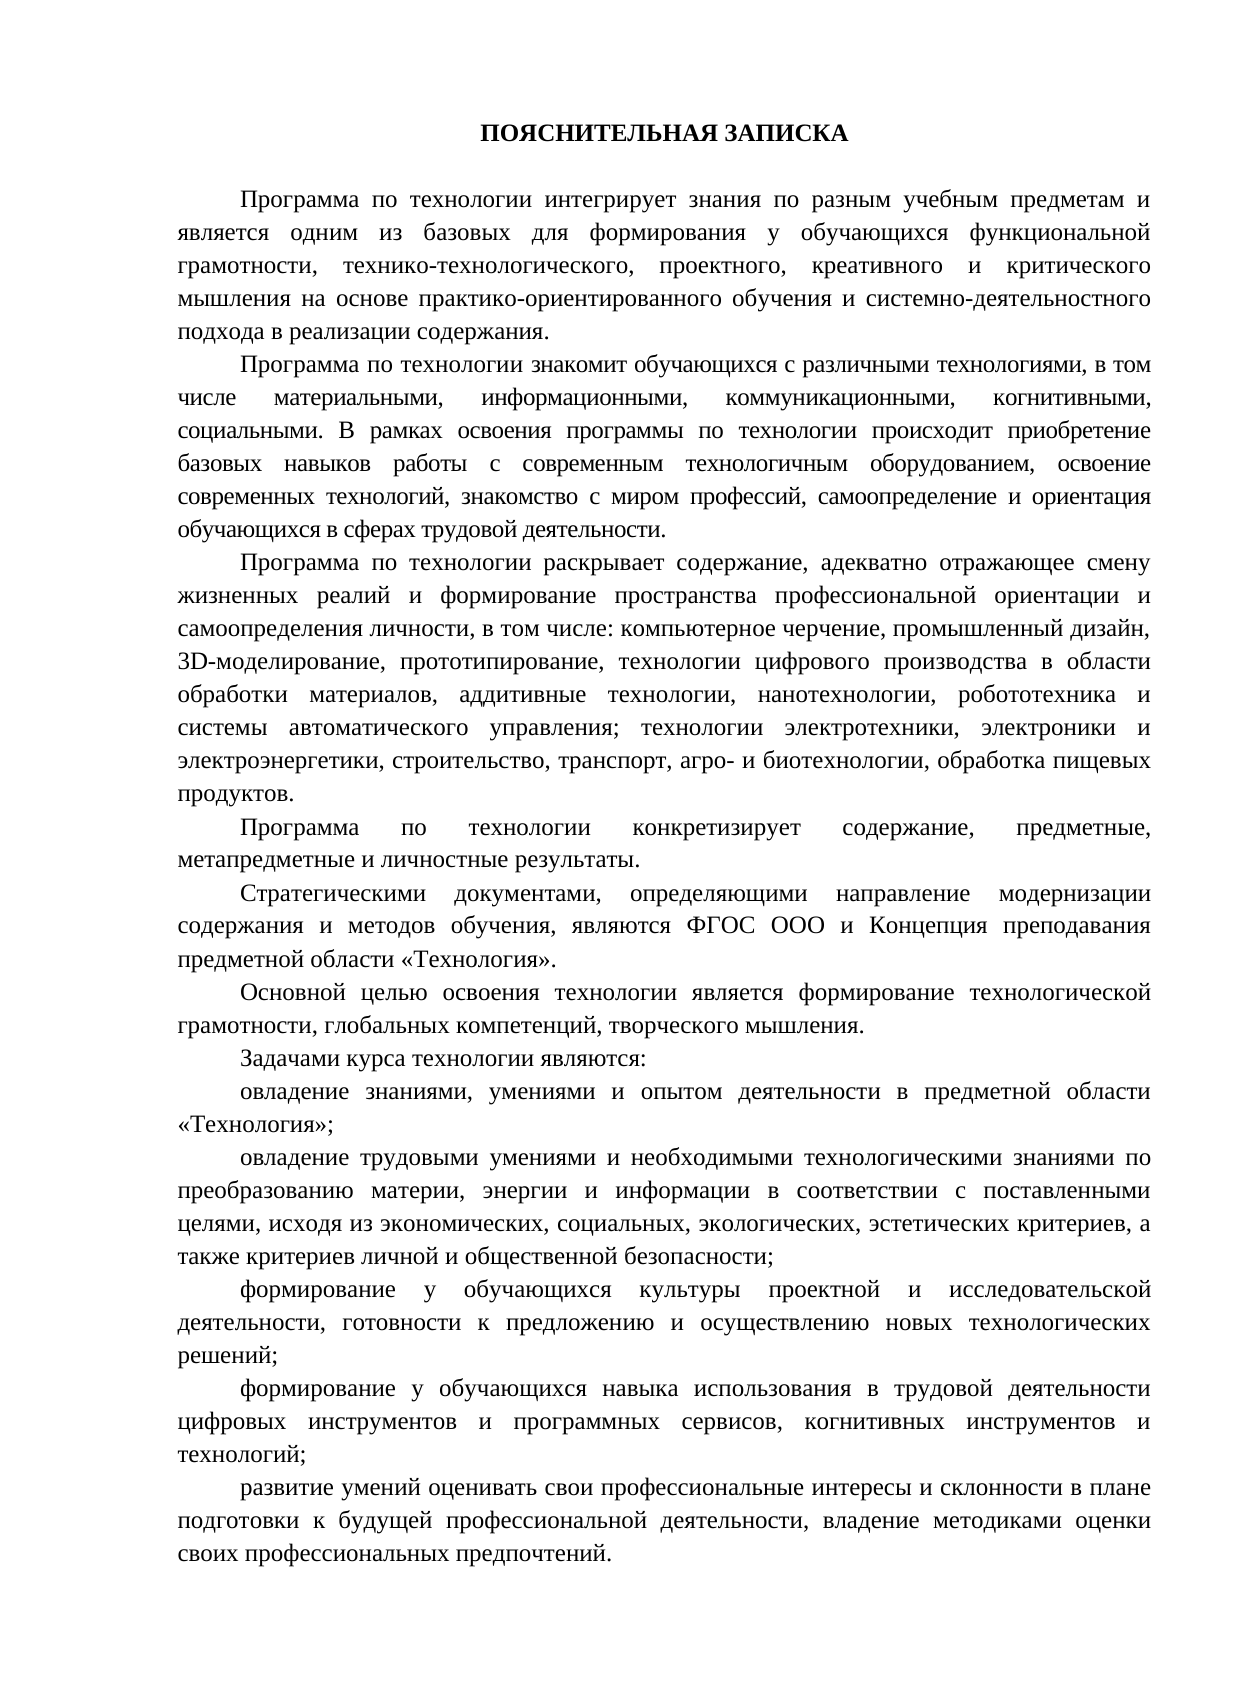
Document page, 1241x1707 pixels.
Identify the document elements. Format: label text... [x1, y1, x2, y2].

text овладение трудовыми умениями и необходимыми технологическими знаниями по преобразованию материи, энергии и информации в соответствии с поставленными целями, исходя из экономических, социальных, экологических, эстетических критериев, а также критериев личной и общественной безопасности; [177, 1142, 1152, 1269]
text Стратегическими документами, определяющими направление модернизации содержания и методов обучения, являются ФГОС ООО и Концепция преподавания предметной области «Технология». [177, 878, 1152, 972]
text Задачами курса технологии являются: [177, 1043, 1152, 1071]
text Программа по технологии интегрирует знания по разным учебным предметам и является одним из базовых для формирования у обучающихся функциональной грамотности, технико-технологического, проектного, креативного и критического мышления на основе практико-ориентированного обучения и системно-деятельностного подхода в реализации содержания. [177, 184, 1152, 345]
text развитие умений оценивать свои профессиональные интересы и склонности в плане подготовки к будущей профессиональной деятельности, владение методиками оценки своих профессиональных предпочтений. [177, 1472, 1152, 1567]
text овладение знаниями, умениями и опытом деятельности в предметной области «Технология»; [177, 1076, 1152, 1137]
text Программа по технологии знакомит обучающихся с различными технологиями, в том числе материальными, информационными, коммуникационными, когнитивными, социальными. В рамках освоения программы по технологии происходит приобретение базовых навыков работы с современным технологичным оборудованием, освоение современных технологий, знакомство с миром профессий, самоопределение и ориентация обучающихся в сферах трудовой деятельности. [177, 349, 1152, 543]
text формирование у обучающихся культуры проектной и исследовательской деятельности, готовности к предложению и осуществлению новых технологических решений; [177, 1274, 1152, 1369]
text ПОЯСНИТЕЛЬНАЯ ЗАПИСКА [177, 118, 1152, 147]
text Программа по технологии конкретизирует содержание, предметные, метапредметные и личностные результаты. [177, 812, 1152, 873]
text Программа по технологии раскрывает содержание, адекватно отражающее смену жизненных реалий и формирование пространства профессиональной ориентации и самоопределения личности, в том числе: компьютерное черчение, промышленный дизайн, 3D-моделирование, прототипирование, технологии цифрового производства в области обработки материалов, аддитивные технологии, нанотехнологии, робототехника и системы автоматического управления; технологии электротехники, электроники и электроэнергетики, строительство, транспорт, агро- и биотехнологии, обработка пищевых продуктов. [177, 547, 1152, 807]
text Основной целью освоения технологии является формирование технологической грамотности, глобальных компетенций, творческого мышления. [177, 977, 1152, 1038]
text формирование у обучающихся навыка использования в трудовой деятельности цифровых инструментов и программных сервисов, когнитивных инструментов и технологий; [177, 1373, 1152, 1468]
